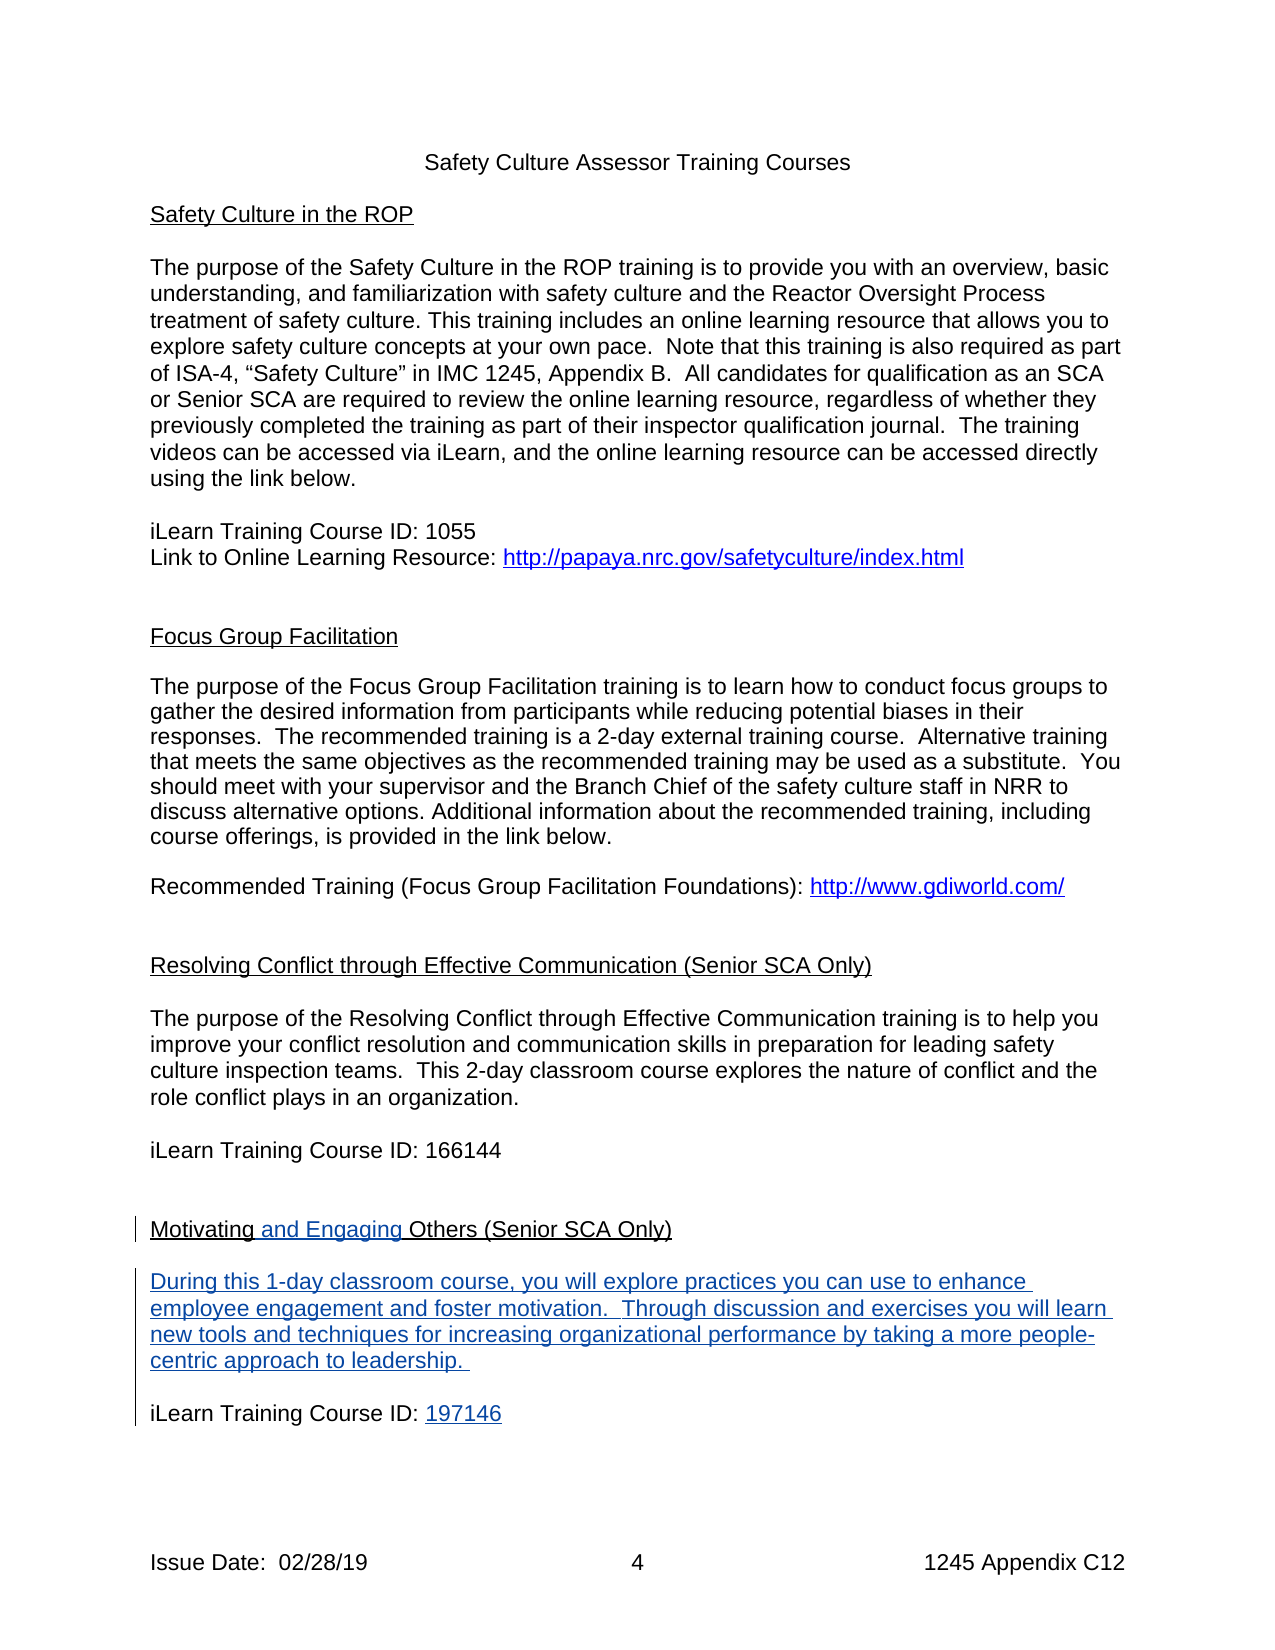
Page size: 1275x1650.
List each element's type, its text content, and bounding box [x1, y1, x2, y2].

list Recommended Training (Focus Group Facilitation Foundations): http://www.gdiworld.com/ [150, 874, 1125, 899]
text Focus Group Facilitation [150, 623, 1125, 649]
text Resolving Conflict through Effective Communication (Senior SCA Only) [150, 952, 1125, 978]
text The purpose of the Safety Culture in the ROP training is to provide you with an overview, basic understanding, and familiarization with safety culture and the Reactor Oversight Process treatment of safety culture. This training includes an online learning resource that allows you to explore safety culture concepts at your own pace. Note that this training is also required as part of ISA-4, “Safety Culture” in IMC 1245, Appendix B. All candidates for qualification as an SCA or Senior SCA are required to review the online learning resource, regardless of whether they previously completed the training as part of their inspector qualification journal. The training videos can be accessed via iLearn, and the online learning resource can be accessed directly using the link below. [150, 254, 1125, 491]
text Safety Culture Assessor Training Courses [150, 150, 1125, 175]
text Motivating Others (Senior SCA Only) [150, 1216, 1125, 1242]
text Safety Culture in the ROP [150, 201, 1125, 228]
text The purpose of the Resolving Conflict through Effective Communication training is to help you improve your conflict resolution and communication skills in preparation for leading safety culture inspection teams. This 2-day classroom course explores the nature of conflict and the role conflict plays in an organization. [150, 1005, 1125, 1110]
text iLearn Training Course ID: [150, 1400, 1125, 1426]
list The purpose of the Focus Group Facilitation training is to learn how to conduct focus groups to gather the desired information from participants while reducing potential biases in their responses. The recommended training is a 2-day external training course. Alternative training that meets the same objectives as the recommended training may be used as a substitute. You should meet with your supervisor and the Branch Chief of the safety culture staff in NRR to discuss alternative options. Additional information about the recommended training, including course offerings, is provided in the link below. [150, 674, 1125, 849]
text iLearn Training Course ID: 166144 [150, 1137, 1125, 1163]
text Link to Online Learning Resource: http://papaya.nrc.gov/safetyculture/index.html [150, 544, 1125, 570]
text iLearn Training Course ID: 1055 [150, 518, 1125, 544]
